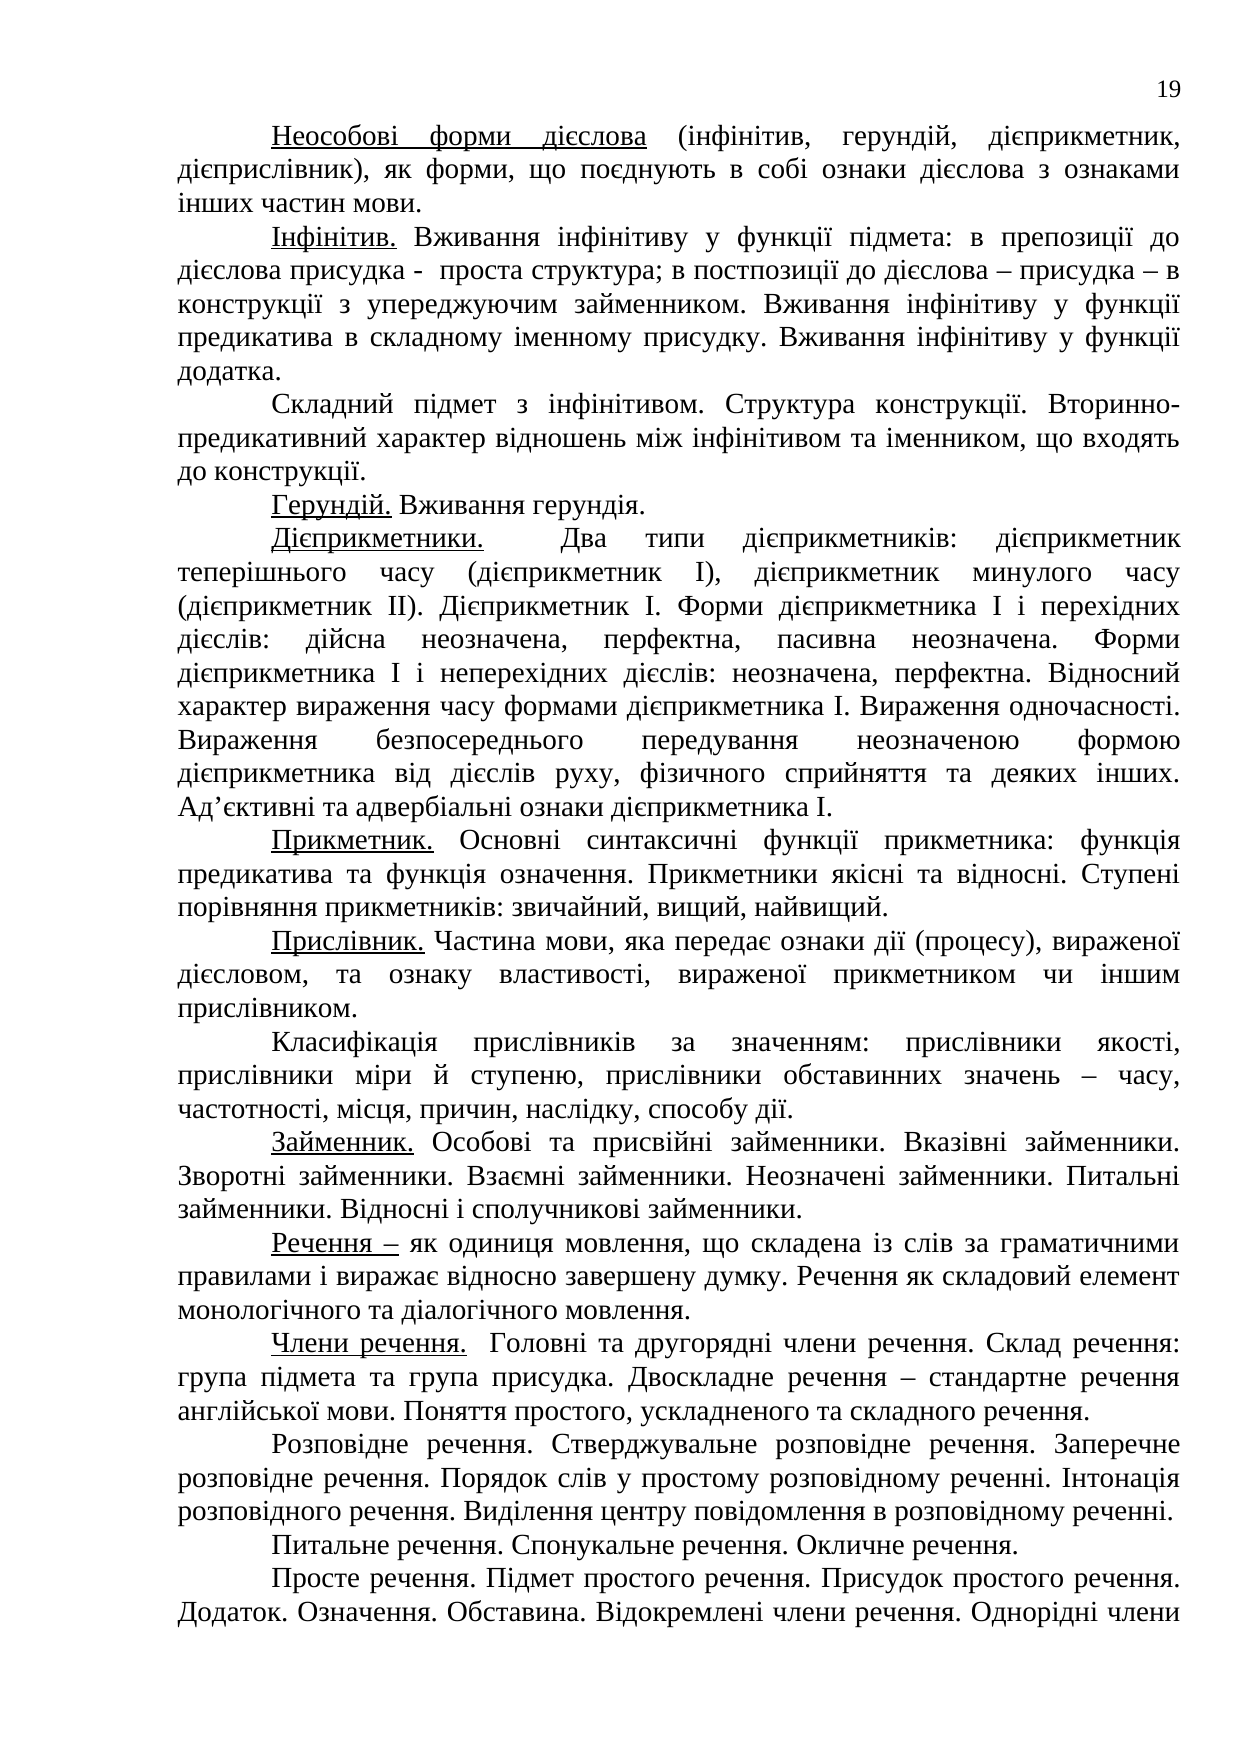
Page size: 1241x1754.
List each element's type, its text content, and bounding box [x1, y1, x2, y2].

text Неособові форми дієслова (інфінітив, герундій, дієприкметник, дієприслівник), як форми, що поєднують в собі ознаки дієслова з ознаками інших частин мови. [177, 118, 1181, 219]
text Прислівник. Частина мови, яка передає ознаки дії (процесу), вираженої дієсловом, та ознаку властивості, вираженої прикметником чи іншим прислівником. [177, 923, 1181, 1024]
text Інфінітив. Вживання інфінітиву у функції підмета: в препозиції до дієслова присудка - проста структура; в постпозиції до дієслова – присудка – в конструкції з упереджуючим займенником. Вживання інфінітиву у функції предикатива в складному іменному присудку. Вживання інфінітиву у функції додатка. [177, 219, 1181, 386]
text Дієприкметники. Два типи дієприкметників: дієприкметник теперішнього часу (дієприкметник І), дієприкметник минулого часу (дієприкметник ІІ). Дієприкметник І. Форми дієприкметника І і перехідних дієслів: дійсна неозначена, перфектна, пасивна неозначена. Форми дієприкметника І і неперехідних дієслів: неозначена, перфектна. Відносний характер вираження часу формами дієприкметника І. Вираження одночасності. Вираження безпосереднього передування неозначеною формою дієприкметника від дієслів руху, фізичного сприйняття та деяких інших. Ад’єктивні та адвербіальні ознаки дієприкметника І. [177, 521, 1181, 822]
text Члени речення. Головні та другорядні члени речення. Склад речення: група підмета та група присудка. Двоскладне речення – стандартне речення англійської мови. Поняття простого, ускладненого та складного речення. [177, 1326, 1181, 1426]
text Речення – як одиниця мовлення, що складена із слів за граматичними правилами і виражає відносно завершену думку. Речення як складовий елемент монологічного та діалогічного мовлення. [177, 1225, 1181, 1326]
text Складний підмет з інфінітивом. Структура конструкції. Вторинно-предикативний характер відношень між інфінітивом та іменником, що входять до конструкції. [177, 386, 1181, 487]
text Герундій. Вживання герундія. [177, 487, 1181, 521]
text Прикметник. Основні синтаксичні функції прикметника: функція предикатива та функція означення. Прикметники якісні та відносні. Ступені порівняння прикметників: звичайний, вищий, найвищий. [177, 822, 1181, 923]
text Класифікація прислівників за значенням: прислівники якості, прислівники міри й ступеню, прислівники обставинних значень – часу, частотності, місця, причин, наслідку, способу дії. [177, 1024, 1181, 1124]
text Займенник. Особові та присвійні займенники. Вказівні займенники. Зворотні займенники. Взаємні займенники. Неозначені займенники. Питальні займенники. Відносні і сполучникові займенники. [177, 1124, 1181, 1225]
text Питальне речення. Спонукальне речення. Окличне речення. [177, 1527, 1181, 1560]
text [177, 1560, 1181, 1627]
text Розповідне речення. Стверджувальне розповідне речення. Заперечне розповідне речення. Порядок слів у простому розповідному реченні. Інтонація розповідного речення. Виділення центру повідомлення в розповідному реченні. [177, 1426, 1181, 1527]
